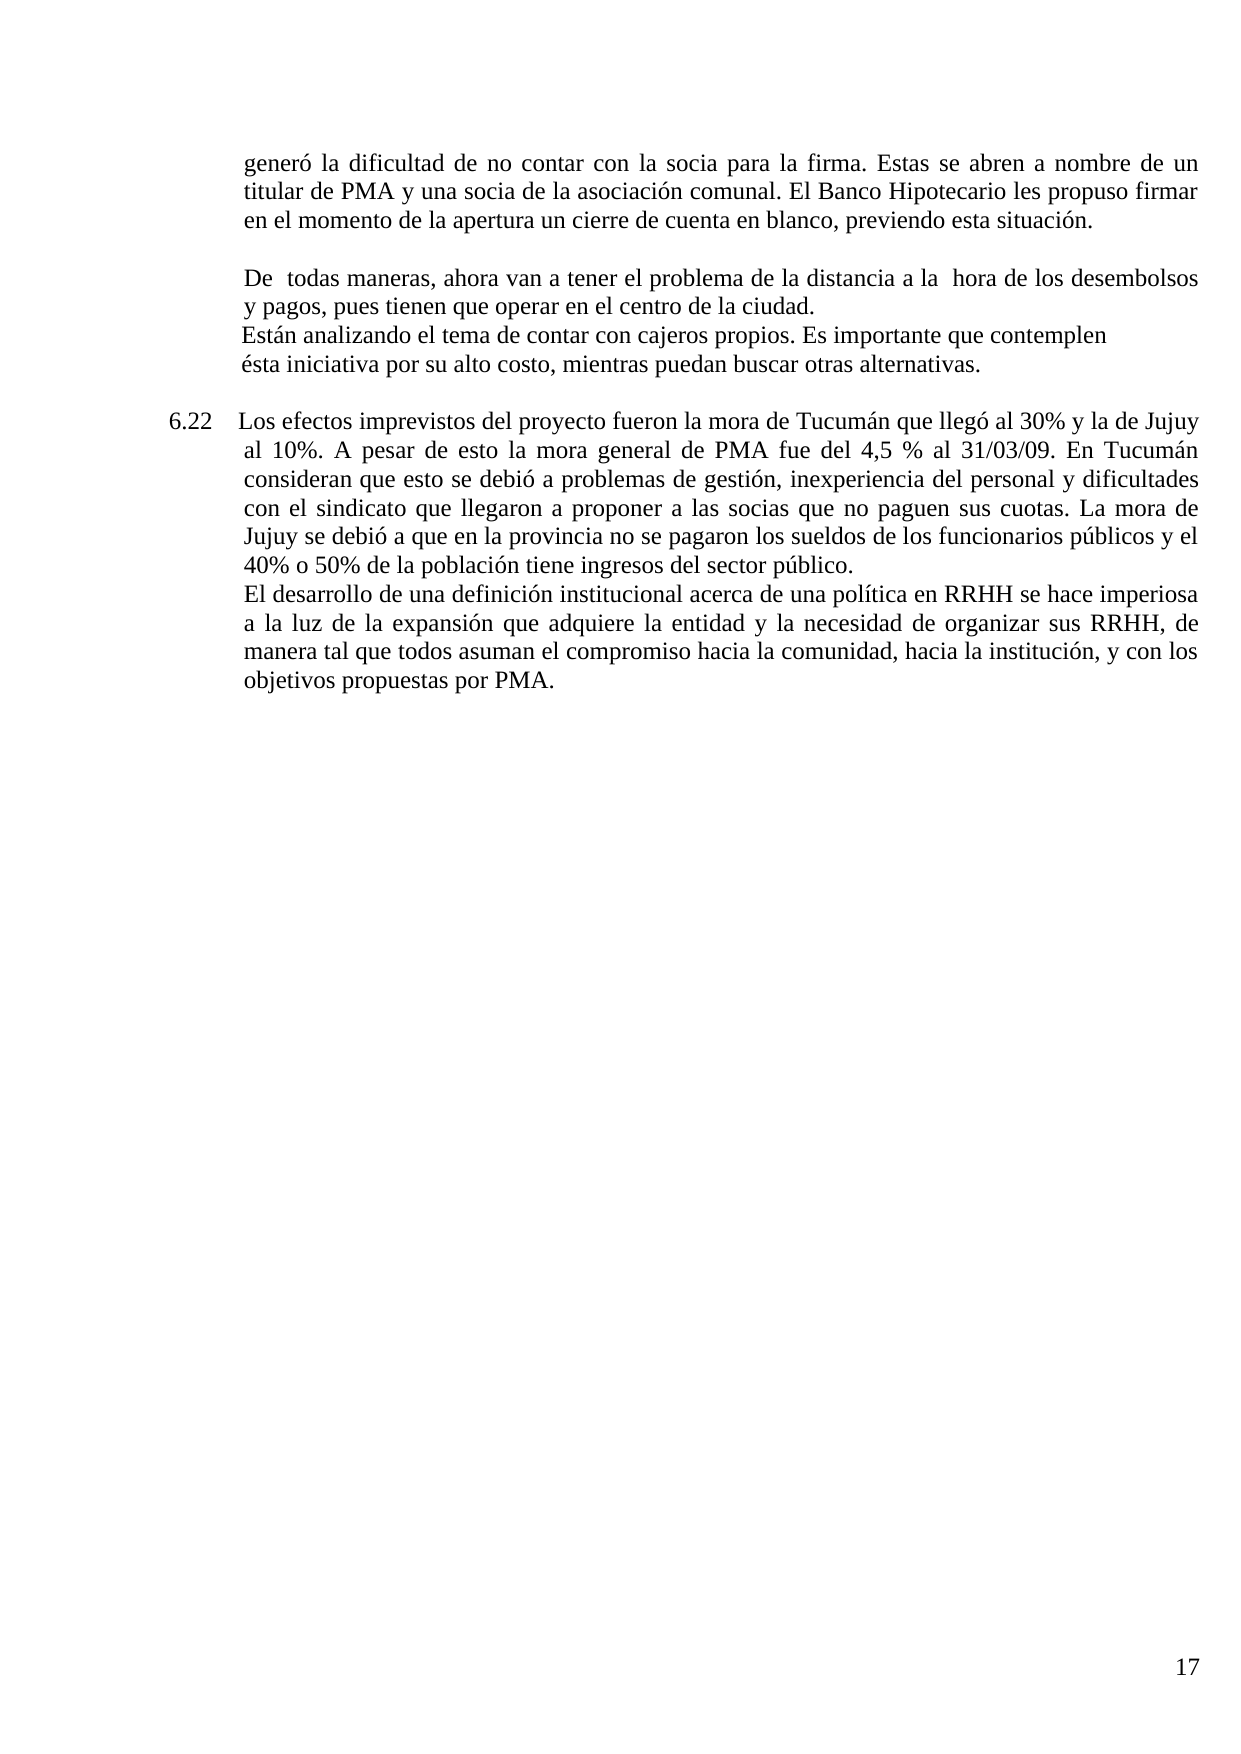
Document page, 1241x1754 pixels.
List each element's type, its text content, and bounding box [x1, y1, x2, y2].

text ésta iniciativa por su alto costo, mientras puedan buscar otras alternativas. [205, 349, 1200, 378]
text De todas maneras, ahora van a tener el problema de la distancia a la hora de los desembolsos y pagos, pues tienen que operar en el centro de la ciudad. [244, 263, 1200, 320]
text El desarrollo de una definición institucional acerca de una política en RRHH se hace imperiosa a la luz de la expansión que adquiere la entidad y la necesidad de organizar sus RRHH, de manera tal que todos asuman el compromiso hacia la comunidad, hacia la institución, y con los objetivos propuestas por PMA. [169, 579, 1200, 694]
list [169, 148, 1200, 234]
text 6.22 Los efectos imprevistos del proyecto fueron la mora de Tucumán que llegó al 30% y la de Jujuy al 10%. A pesar de esto la mora general de PMA fue del 4,5 % al 31/03/09. En Tucumán consideran que esto se debió a problemas de gestión, inexperiencia del personal y dificultades con el sindicato que llegaron a proponer a las socias que no paguen sus cuotas. La mora de Jujuy se debió a que en la provincia no se pagaron los sueldos de los funcionarios públicos y el 40% o 50% de la población tiene ingresos del sector público. [169, 406, 1200, 579]
text Están analizando el tema de contar con cajeros propios. Es importante que contemplen [205, 320, 1200, 349]
